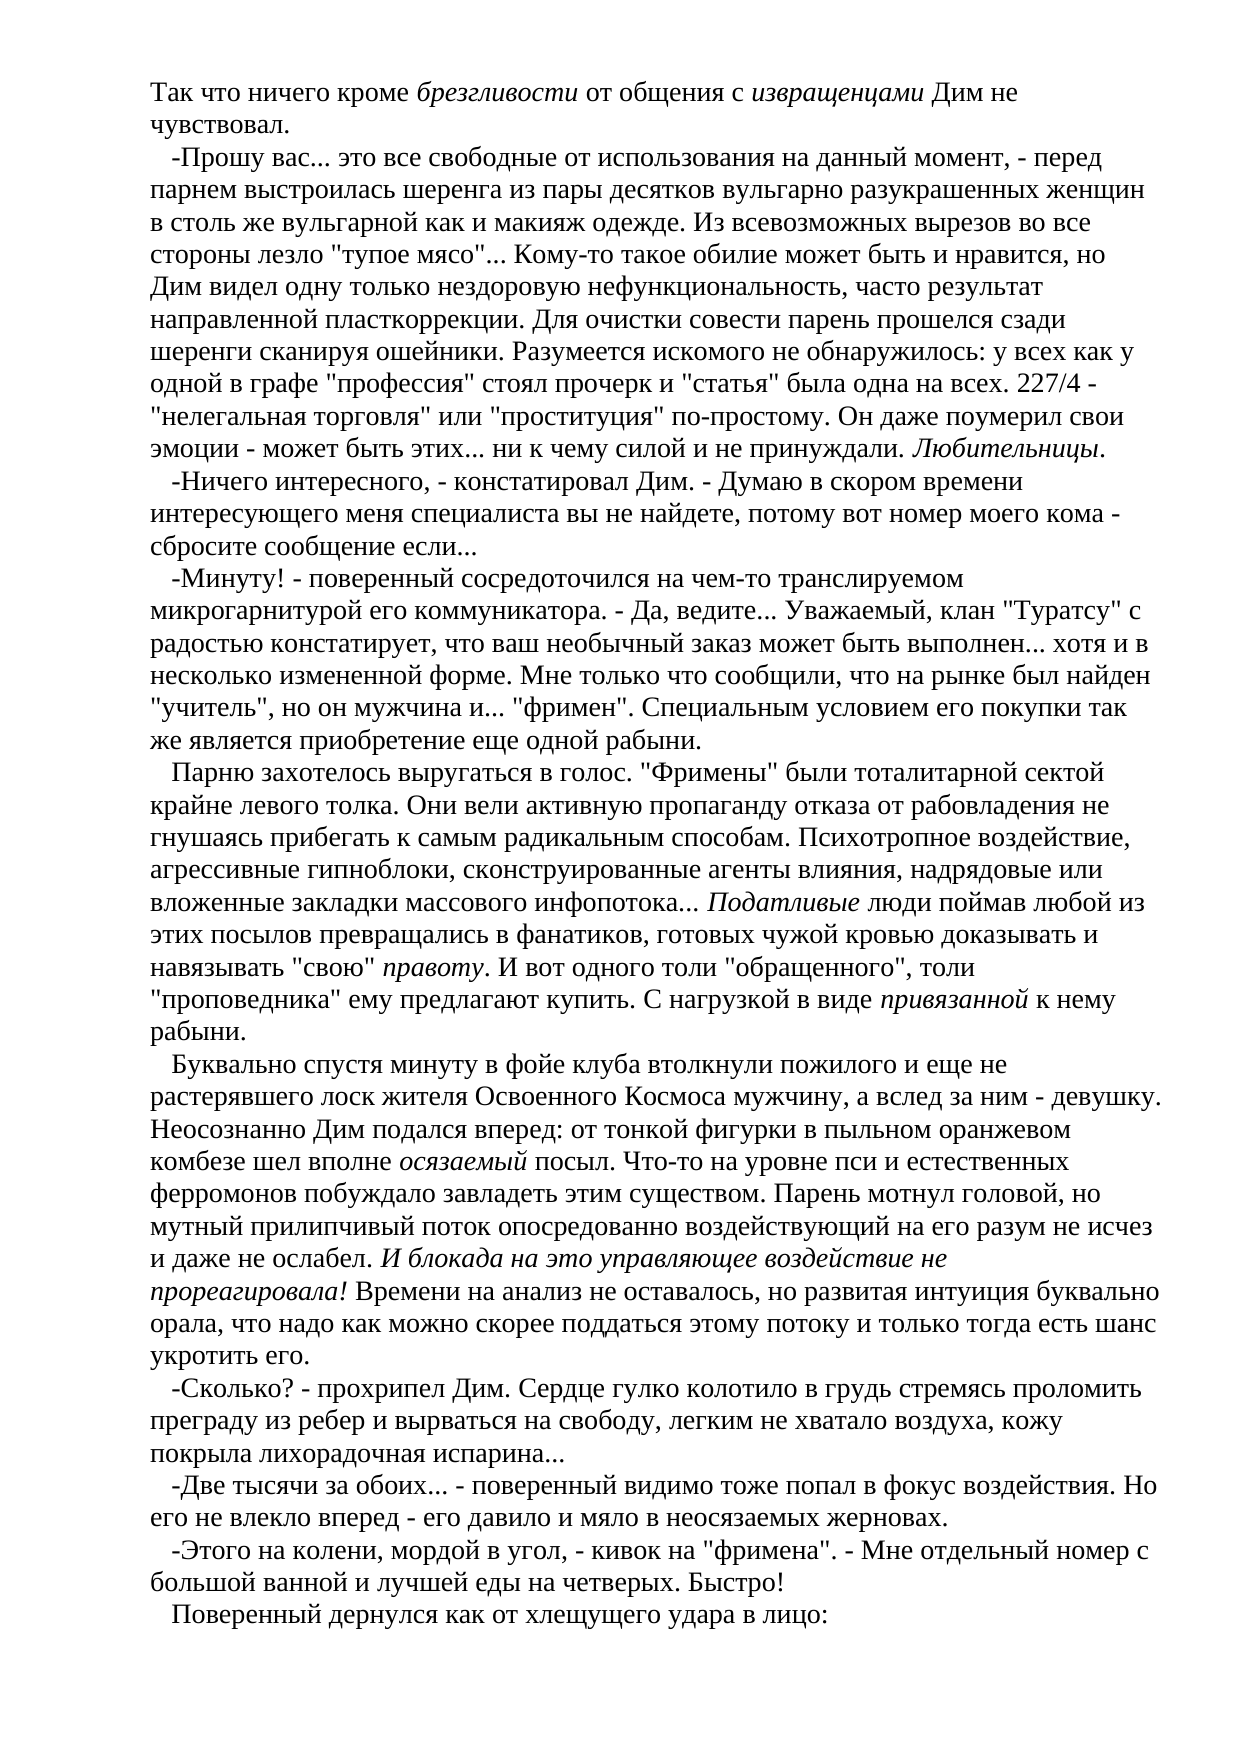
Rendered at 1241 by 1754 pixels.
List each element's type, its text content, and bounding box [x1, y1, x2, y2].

text Поверенный дернулся как от хлещущего удара в лицо: [150, 1598, 1165, 1630]
text Буквально спустя минуту в фойе клуба втолкнули пожилого и еще не растерявшего лоск жителя Освоенного Космоса мужчину, а вслед за ним - девушку. Неосознанно Дим подался вперед: от тонкой фигурки в пыльном оранжевом комбезе шел вполне осязаемый посыл. Что-то на уровне пси и естественных ферромонов побуждало завладеть этим существом. Парень мотнул головой, но мутный прилипчивый поток опосредованно воздействующий на его разум не исчез и даже не ослабел. И блокада на это управляющее воздействие не прореагировала! Времени на анализ не оставалось, но развитая интуиция буквально орала, что надо как можно скорее поддаться этому потоку и только тогда есть шанс укротить его. [150, 1047, 1165, 1371]
text -Ничего интересного, - констатировал Дим. - Думаю в скором времени интересующего меня специалиста вы не найдете, потому вот номер моего кома - сбросите сообщение если... [150, 464, 1165, 561]
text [150, 75, 1165, 140]
text -Сколько? - прохрипел Дим. Сердце гулко колотило в грудь стремясь проломить преграду из ребер и вырваться на свободу, легким не хватало воздуха, кожу покрыла лихорадочная испарина... [150, 1371, 1165, 1468]
text -Минуту! - поверенный сосредоточился на чем-то транслируемом микрогарнитурой его коммуникатора. - Да, ведите... Уважаемый, клан "Туратсу" с радостью констатирует, что ваш необычный заказ может быть выполнен... хотя и в несколько измененной форме. Мне только что сообщили, что на рынке был найден "учитель", но он мужчина и... "фримен". Специальным условием его покупки так же является приобретение еще одной рабыни. [150, 561, 1165, 755]
text -Этого на колени, мордой в угол, - кивок на "фримена". - Мне отдельный номер с большой ванной и лучшей еды на четверых. Быстро! [150, 1533, 1165, 1598]
text -Прошу вас... это все свободные от использования на данный момент, - перед парнем выстроилась шеренга из пары десятков вульгарно разукрашенных женщин в столь же вульгарной как и макияж одежде. Из всевозможных вырезов во все стороны лезло "тупое мясо"... Кому-то такое обилие может быть и нравится, но Дим видел одну только нездоровую нефункциональность, часто результат направленной пласткоррекции. Для очистки совести парень прошелся сзади шеренги сканируя ошейники. Разумеется искомого не обнаружилось: у всех как у одной в графе "профессия" стоял прочерк и "статья" была одна на всех. 227/4 - "нелегальная торговля" или "проституция" по-простому. Он даже поумерил свои эмоции - может быть этих... ни к чему силой и не принуждали. Любительницы. [150, 140, 1165, 464]
text -Две тысячи за обоих... - поверенный видимо тоже попал в фокус воздействия. Но его не влекло вперед - его давило и мяло в неосязаемых жерновах. [150, 1468, 1165, 1533]
text Парню захотелось выругаться в голос. "Фримены" были тоталитарной сектой крайне левого толка. Они вели активную пропаганду отказа от рабовладения не гнушаясь прибегать к самым радикальным способам. Психотропное воздействие, агрессивные гипноблоки, сконструированные агенты влияния, надрядовые или вложенные закладки массового инфопотока... Податливые люди поймав любой из этих посылов превращались в фанатиков, готовых чужой кровью доказывать и навязывать "свою" правоту. И вот одного толи "обращенного", толи "проповедника" ему предлагают купить. С нагрузкой в виде привязанной к нему рабыни. [150, 755, 1165, 1047]
